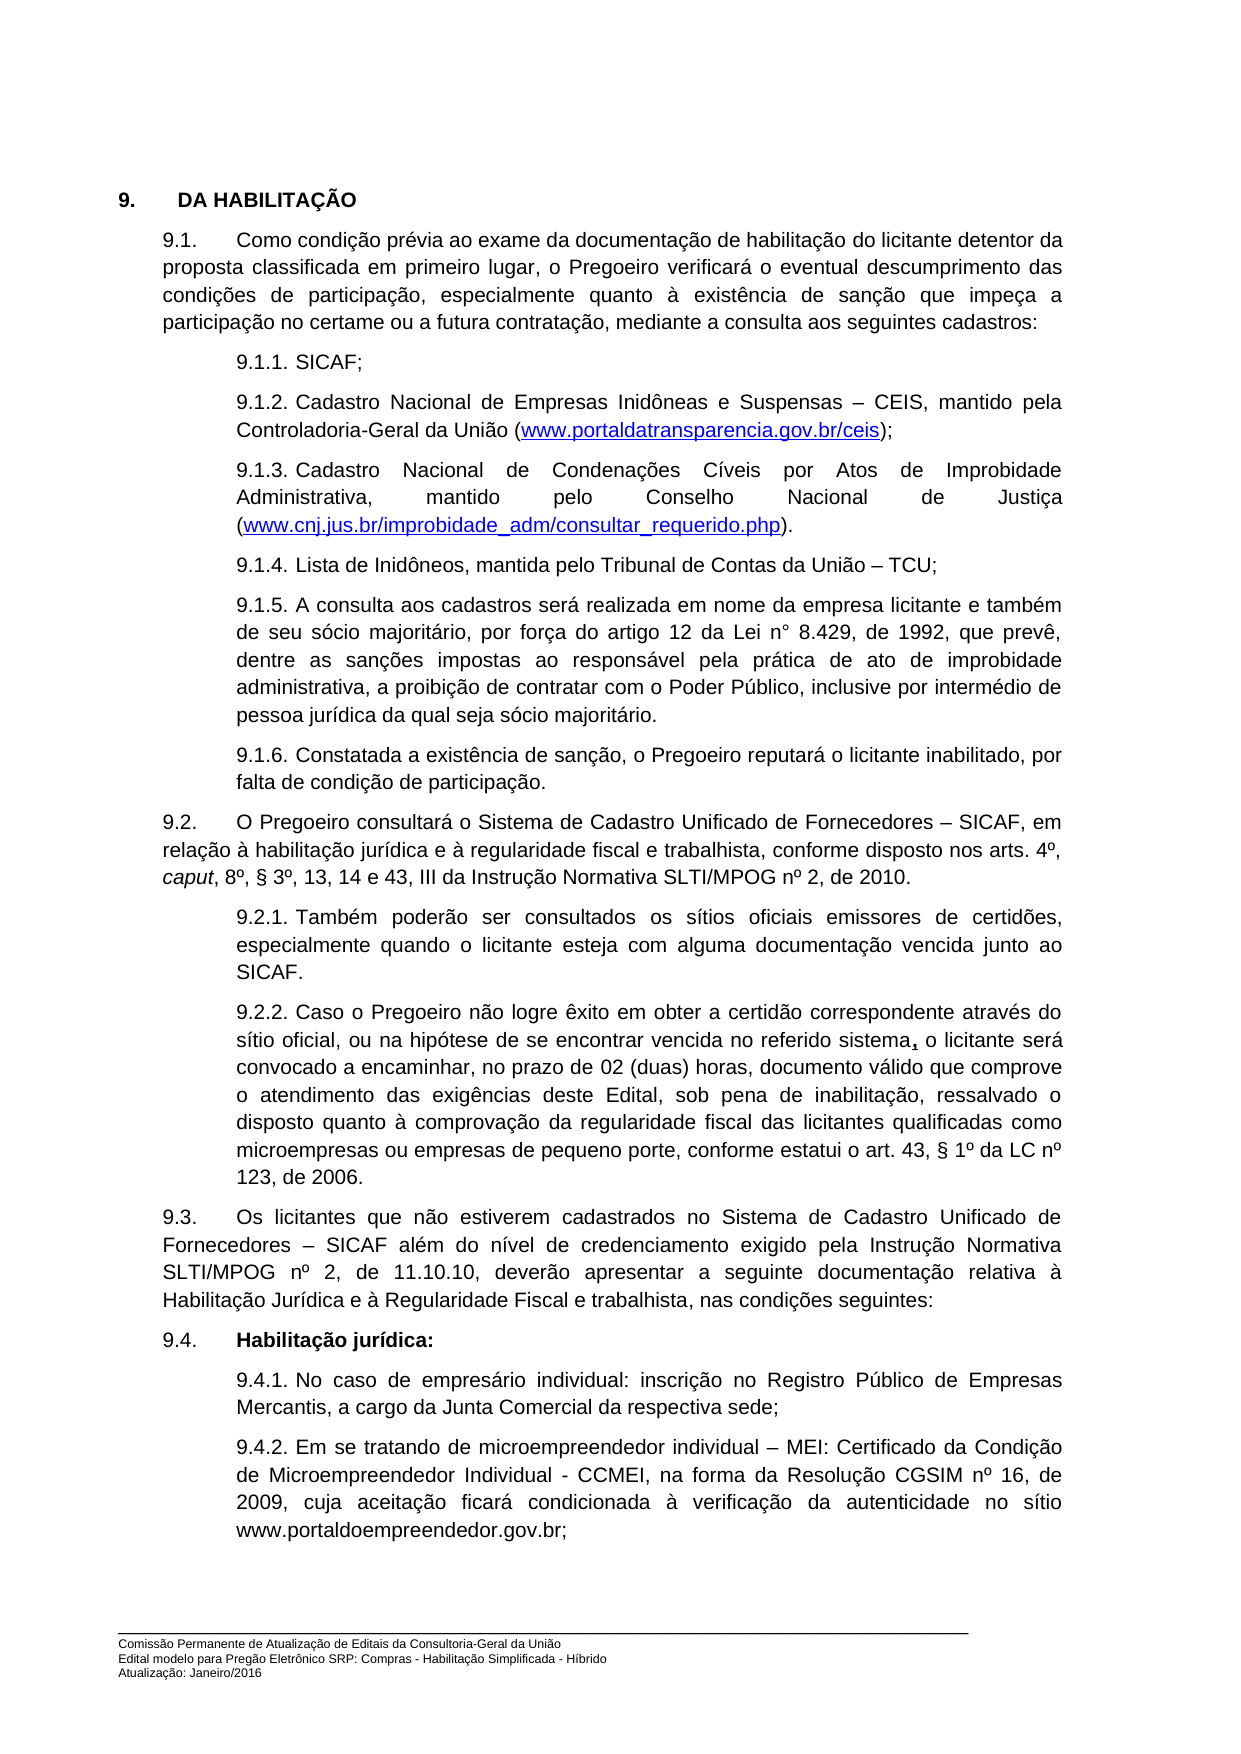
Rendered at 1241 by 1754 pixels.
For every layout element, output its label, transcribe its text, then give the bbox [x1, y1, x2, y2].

list SICAF; [236, 350, 1063, 374]
list Cadastro Nacional de Condenações Cíveis por Atos de Improbidade Administrativa, mantido pelo Conselho Nacional de Justiça (www.cnj.jus.br/improbidade_adm/consultar_requerido.php). [236, 458, 1063, 537]
list Cadastro Nacional de Empresas Inidôneas e Suspensas – CEIS, mantido pela Controladoria-Geral da União (www.portaldatransparencia.gov.br/ceis); [236, 390, 1063, 442]
list Habilitação jurídica: [162, 1328, 1063, 1352]
list Lista de Inidôneos, mantida pelo Tribunal de Contas da União – TCU; [236, 553, 1063, 577]
list No caso de empresário individual: inscrição no Registro Público de Empresas Mercantis, a cargo da Junta Comercial da respectiva sede; [236, 1368, 1063, 1419]
list Como condição prévia ao exame da documentação de habilitação do licitante detentor da proposta classificada em primeiro lugar, o Pregoeiro verificará o eventual descumprimento das condições de participação, especialmente quanto à existência de sanção que impeça a participação no certame ou a futura contratação, mediante a consulta aos seguintes cadastros: [162, 228, 1063, 334]
list DA HABILITAÇÃO [118, 188, 1063, 212]
list A consulta aos cadastros será realizada em nome da empresa licitante e também de seu sócio majoritário, por força do artigo 12 da Lei n° 8.429, de 1992, que prevê, dentre as sanções impostas ao responsável pela prática de ato de improbidade administrativa, a proibição de contratar com o Poder Público, inclusive por intermédio de pessoa jurídica da qual seja sócio majoritário. [236, 593, 1063, 727]
list Também poderão ser consultados os sítios oficiais emissores de certidões, especialmente quando o licitante esteja com alguma documentação vencida junto ao SICAF. [236, 905, 1063, 984]
list Em se tratando de microempreendedor individual – MEI: Certificado da Condição de Microempreendedor Individual - CCMEI, na forma da Resolução CGSIM nº 16, de 2009, cuja aceitação ficará condicionada à verificação da autenticidade no sítio www.portaldoempreendedor.gov.br; [236, 1435, 1063, 1542]
list Constatada a existência de sanção, o Pregoeiro reputará o licitante inabilitado, por falta de condição de participação. [236, 743, 1063, 794]
list Os licitantes que não estiverem cadastrados no Sistema de Cadastro Unificado de Fornecedores – SICAF além do nível de credenciamento exigido pela Instrução Normativa SLTI/MPOG nº 2, de 11.10.10, deverão apresentar a seguinte documentação relativa à Habilitação Jurídica e à Regularidade Fiscal e trabalhista, nas condições seguintes: [162, 1205, 1063, 1312]
list Caso o Pregoeiro não logre êxito em obter a certidão correspondente através do sítio oficial, ou na hipótese de se encontrar vencida no referido sistema, o licitante será convocado a encaminhar, no prazo de 02 (duas) horas, documento válido que comprove o atendimento das exigências deste Edital, sob pena de inabilitação, ressalvado o disposto quanto à comprovação da regularidade fiscal das licitantes qualificadas como microempresas ou empresas de pequeno porte, conforme estatui o art. 43, § 1º da LC nº 123, de 2006. [236, 1000, 1063, 1189]
list O Pregoeiro consultará o Sistema de Cadastro Unificado de Fornecedores – SICAF, em relação à habilitação jurídica e à regularidade fiscal e trabalhista, conforme disposto nos arts. 4º, caput, 8º, § 3º, 13, 14 e 43, III da Instrução Normativa SLTI/MPOG nº 2, de 2010. [162, 810, 1063, 889]
